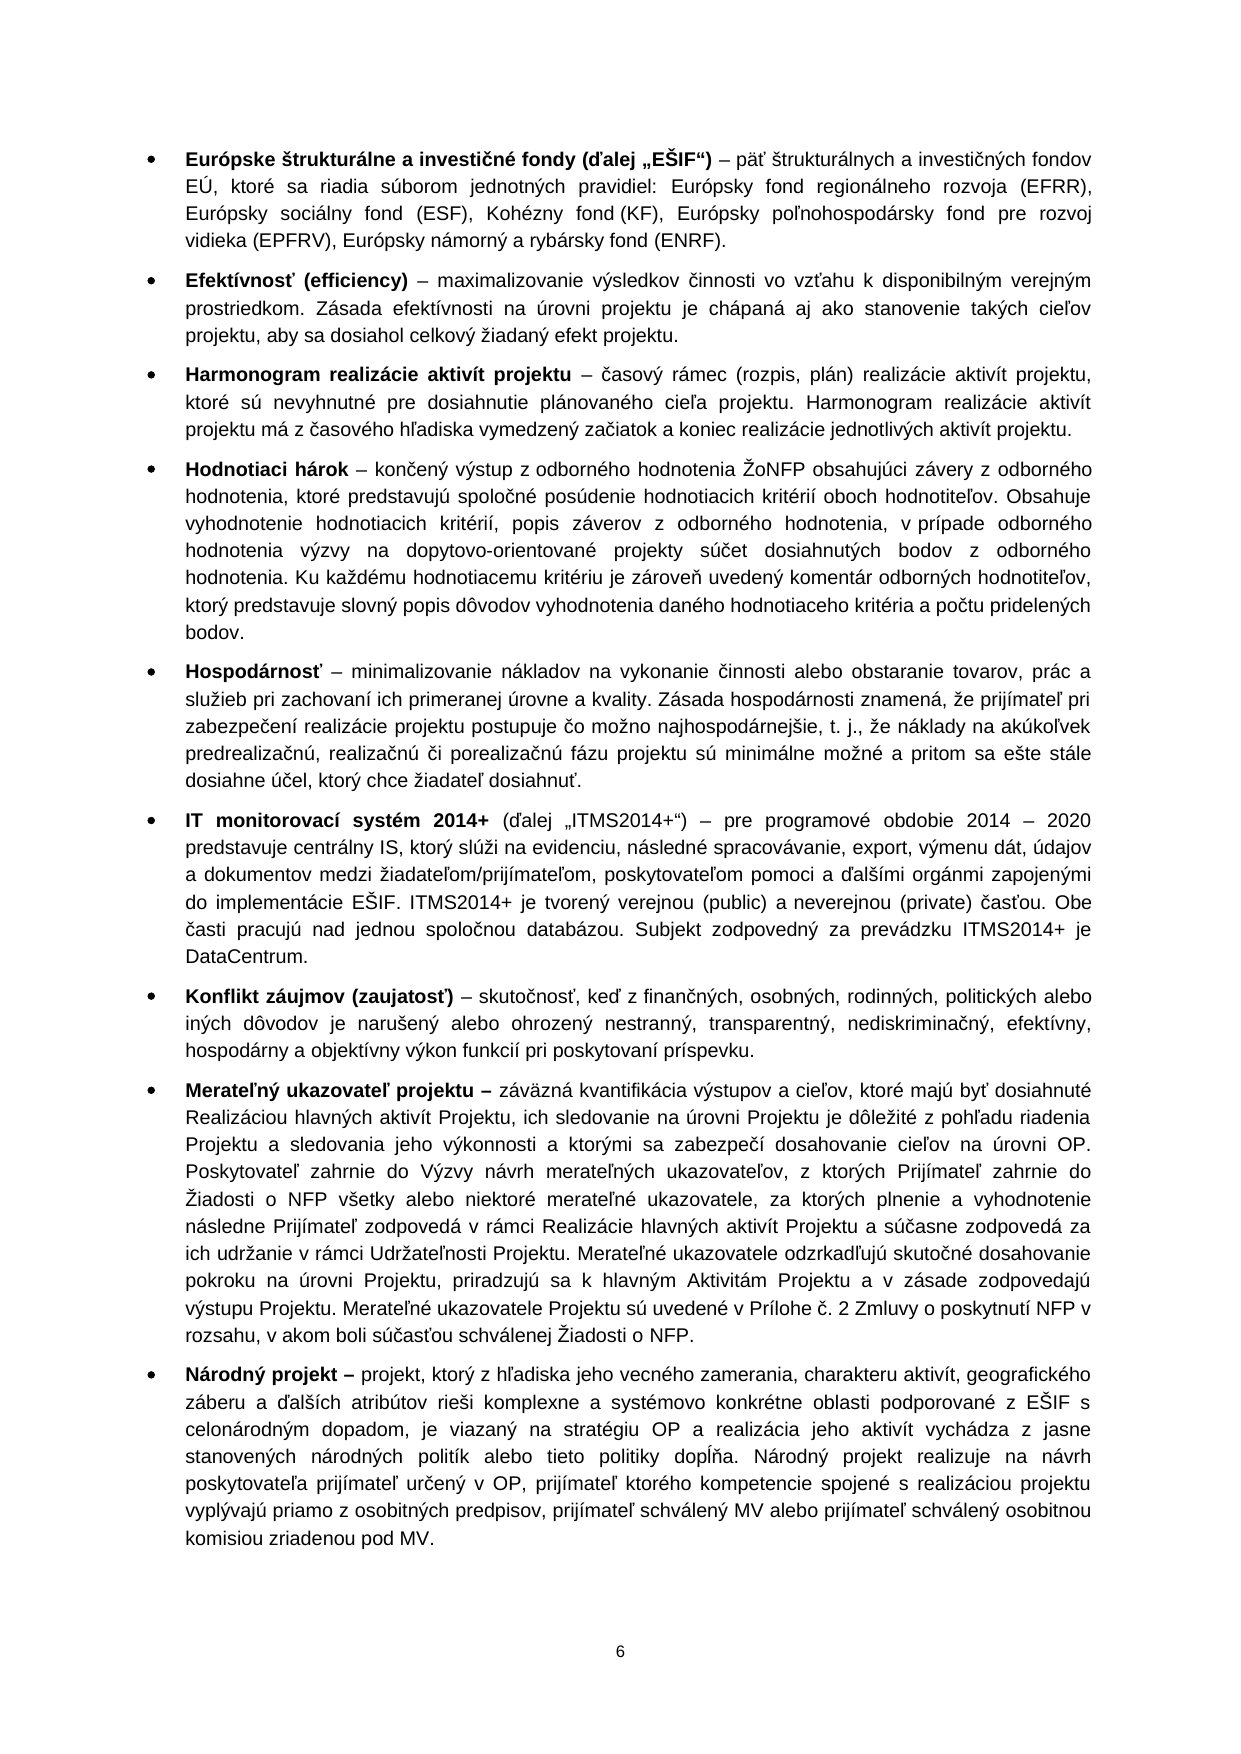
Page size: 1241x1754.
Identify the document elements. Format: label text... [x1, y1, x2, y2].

list Národný projekt – projekt, ktorý z hľadiska jeho vecného zamerania, charakteru aktivít, geografického záberu a ďalších atribútov rieši komplexne a systémovo konkrétne oblasti podporované z EŠIF s celonárodným dopadom, je viazaný na stratégiu OP a realizácia jeho aktivít vychádza z jasne stanovených národných politík alebo tieto politiky dopĺňa. Národný projekt realizuje na návrh poskytovateľa prijímateľ určený v OP, prijímateľ ktorého kompetencie spojené s realizáciou projektu vyplývajú priamo z osobitných predpisov, prijímateľ schválený MV alebo prijímateľ schválený osobitnou komisiou zriadenou pod MV. [148, 1363, 1092, 1549]
list Hospodárnosť – minimalizovanie nákladov na vykonanie činnosti alebo obstaranie tovarov, prác a služieb pri zachovaní ich primeranej úrovne a kvality. Zásada hospodárnosti znamená, že prijímateľ pri zabezpečení realizácie projektu postupuje čo možno najhospodárnejšie, t. j., že náklady na akúkoľvek predrealizačnú, realizačnú či porealizačnú fázu projektu sú minimálne možné a pritom sa ešte stále dosiahne účel, ktorý chce žiadateľ dosiahnuť. [148, 660, 1092, 792]
list Merateľný ukazovateľ projektu – záväzná kvantifikácia výstupov a cieľov, ktoré majú byť dosiahnuté Realizáciou hlavných aktivít Projektu, ich sledovanie na úrovni Projektu je dôležité z pohľadu riadenia Projektu a sledovania jeho výkonnosti a ktorými sa zabezpečí dosahovanie cieľov na úrovni OP. Poskytovateľ zahrnie do Výzvy návrh merateľných ukazovateľov, z ktorých Prijímateľ zahrnie do Žiadosti o NFP všetky alebo niektoré merateľné ukazovatele, za ktorých plnenie a vyhodnotenie následne Prijímateľ zodpovedá v rámci Realizácie hlavných aktivít Projektu a súčasne zodpovedá za ich udržanie v rámci Udržateľnosti Projektu. Merateľné ukazovatele odzrkadľujú skutočné dosahovanie pokroku na úrovni Projektu, priradzujú sa k hlavným Aktivitám Projektu a v zásade zodpovedajú výstupu Projektu. Merateľné ukazovatele Projektu sú uvedené v Prílohe č. 2 Zmluvy o poskytnutí NFP v rozsahu, v akom boli súčasťou schválenej Žiadosti o NFP. [148, 1079, 1092, 1346]
list Harmonogram realizácie aktivít projektu – časový rámec (rozpis, plán) realizácie aktivít projektu, ktoré sú nevyhnutné pre dosiahnutie plánovaného cieľa projektu. Harmonogram realizácie aktivít projektu má z časového hľadiska vymedzený začiatok a koniec realizácie jednotlivých aktivít projektu. [148, 363, 1092, 440]
list IT monitorovací systém 2014+ (ďalej „ITMS2014+“) – pre programové obdobie 2014 – 2020 predstavuje centrálny IS, ktorý slúži na evidenciu, následné spracovávanie, export, výmenu dát, údajov a dokumentov medzi žiadateľom/prijímateľom, poskytovateľom pomoci a ďalšími orgánmi zapojenými do implementácie EŠIF. ITMS2014+ je tvorený verejnou (public) a neverejnou (private) časťou. Obe časti pracujú nad jednou spoločnou databázou. Subjekt zodpovedný za prevádzku ITMS2014+ je DataCentrum. [148, 809, 1092, 968]
list Európske štrukturálne a investičné fondy (ďalej „EŠIF“) – päť štrukturálnych a investičných fondov EÚ, ktoré sa riadia súborom jednotných pravidiel: Európsky fond regionálneho rozvoja (EFRR), Európsky sociálny fond (ESF), Kohézny fond (KF), Európsky poľnohospodársky fond pre rozvoj vidieka (EPFRV), Európsky námorný a rybársky fond (ENRF). [148, 148, 1092, 252]
list Hodnotiaci hárok – končený výstup z odborného hodnotenia ŽoNFP obsahujúci závery z odborného hodnotenia, ktoré predstavujú spoločné posúdenie hodnotiacich kritérií oboch hodnotiteľov. Obsahuje vyhodnotenie hodnotiacich kritérií, popis záverov z odborného hodnotenia, v prípade odborného hodnotenia výzvy na dopytovo-orientované projekty súčet dosiahnutých bodov z odborného hodnotenia. Ku každému hodnotiacemu kritériu je zároveň uvedený komentár odborných hodnotiteľov, ktorý predstavuje slovný popis dôvodov vyhodnotenia daného hodnotiaceho kritéria a počtu pridelených bodov. [148, 457, 1092, 643]
list Efektívnosť (efficiency) – maximalizovanie výsledkov činnosti vo vzťahu k disponibilným verejným prostriedkom. Zásada efektívnosti na úrovni projektu je chápaná aj ako stanovenie takých cieľov projektu, aby sa dosiahol celkový žiadaný efekt projektu. [148, 269, 1092, 346]
list Konflikt záujmov (zaujatosť) – skutočnosť, keď z finančných, osobných, rodinných, politických alebo iných dôvodov je narušený alebo ohrozený nestranný, transparentný, nediskriminačný, efektívny, hospodárny a objektívny výkon funkcií pri poskytovaní príspevku. [148, 984, 1092, 1062]
